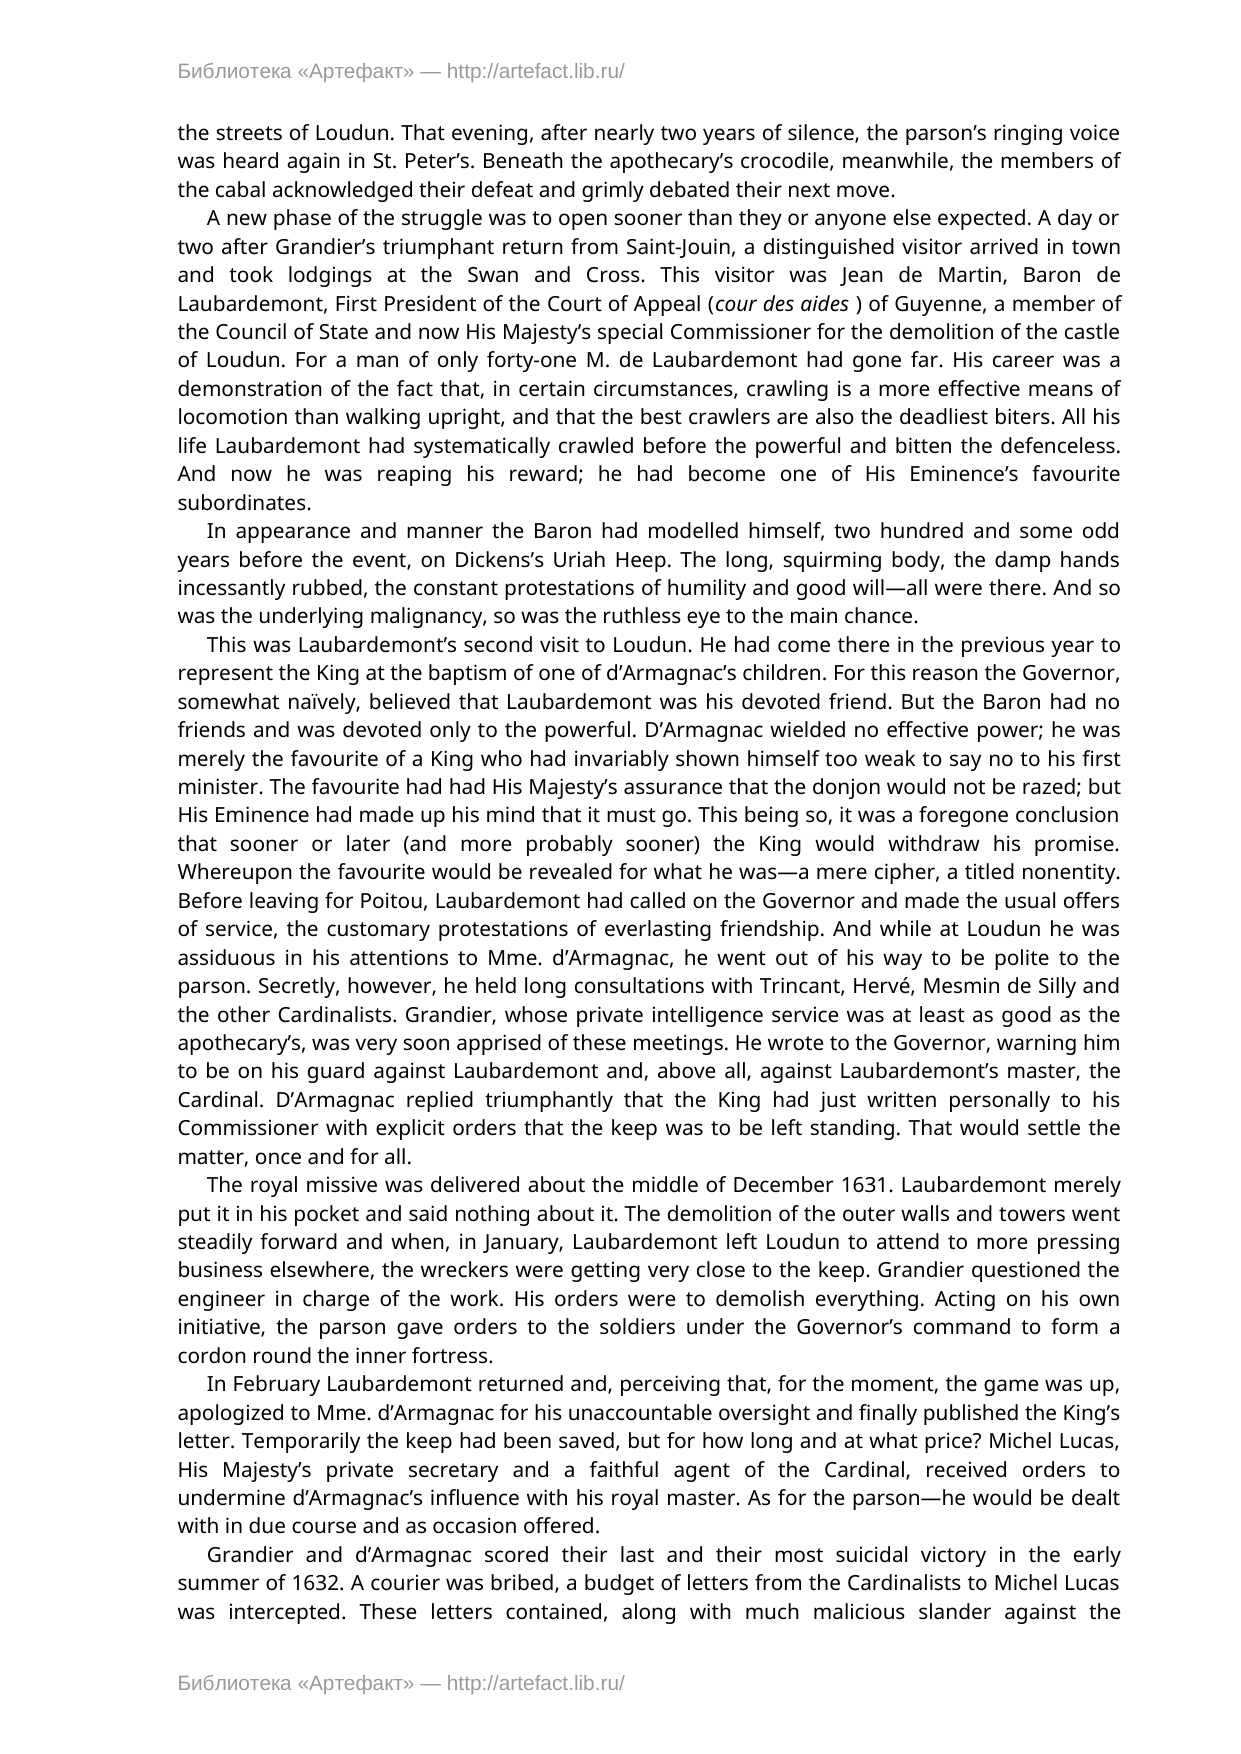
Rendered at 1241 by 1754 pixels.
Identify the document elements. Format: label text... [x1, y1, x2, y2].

text This was Laubardemont’s second visit to Loudun. He had come there in the previous year to represent the King at the baptism of one of d’Armagnac’s children. For this reason the Governor, somewhat naïvely, believed that Laubardemont was his devoted friend. But the Baron had no friends and was devoted only to the powerful. D’Armagnac wielded no effective power; he was merely the favourite of a King who had invariably shown himself too weak to say no to his first minister. The favourite had had His Majesty’s assurance that the donjon would not be razed; but His Eminence had made up his mind that it must go. This being so, it was a foregone conclusion that sooner or later (and more probably sooner) the King would withdraw his promise. Whereupon the favourite would be revealed for what he was—a mere cipher, a titled nonentity. Before leaving for Poitou, Laubardemont had called on the Governor and made the usual offers of service, the customary protestations of everlasting friendship. And while at Loudun he was assiduous in his attentions to Mme. d’Armagnac, he went out of his way to be polite to the parson. Secretly, however, he held long consultations with Trincant, Hervé, Mesmin de Silly and the other Cardinalists. Grandier, whose private intelligence service was at least as good as the apothecary’s, was very soon apprised of these meetings. He wrote to the Governor, warning him to be on his guard against Laubardemont and, above all, against Laubardemont’s master, the Cardinal. D’Armagnac replied triumphantly that the King had just written personally to his Commissioner with explicit orders that the keep was to be left standing. That would settle the matter, once and for all. [177, 630, 1122, 1170]
text In February Laubardemont returned and, perceiving that, for the moment, the game was up, apologized to Mme. d’Armagnac for his unaccountable oversight and finally published the King’s letter. Temporarily the keep had been saved, but for how long and at what price? Michel Lucas, His Majesty’s private secretary and a faithful agent of the Cardinal, received orders to undermine d’Armagnac’s influence with his royal master. As for the parson—he would be dealt with in due course and as occasion offered. [177, 1369, 1122, 1540]
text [177, 118, 1122, 203]
text The royal missive was delivered about the middle of December 1631. Laubardemont merely put it in his pocket and said nothing about it. The demolition of the outer walls and towers went steadily forward and when, in January, Laubardemont left Loudun to attend to more pressing business elsewhere, the wreckers were getting very close to the keep. Grandier questioned the engineer in charge of the work. His orders were to demolish everything. Acting on his own initiative, the parson gave orders to the soldiers under the Governor’s command to form a cordon round the inner fortress. [177, 1170, 1122, 1369]
text A new phase of the struggle was to open sooner than they or anyone else expected. A day or two after Grandier’s triumphant return from Saint-Jouin, a distinguished visitor arrived in town and took lodgings at the Swan and Cross. This visitor was Jean de Martin, Baron de Laubardemont, First President of the Court of Appeal (cour des aides ) of Guyenne, a member of the Council of State and now His Majesty’s special Commissioner for the demolition of the castle of Loudun. For a man of only forty-one M. de Laubardemont had gone far. His career was a demonstration of the fact that, in certain circumstances, crawling is a more effective means of locomotion than walking upright, and that the best crawlers are also the deadliest biters. All his life Laubardemont had systematically crawled before the powerful and bitten the defenceless. And now he was reaping his reward; he had become one of His Eminence’s favourite subordinates. [177, 203, 1122, 516]
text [177, 1540, 1122, 1625]
text In appearance and manner the Baron had modelled himself, two hundred and some odd years before the event, on Dickens’s Uriah Heep. The long, squirming body, the damp hands incessantly rubbed, the constant protestations of humility and good will—all were there. And so was the underlying malignancy, so was the ruthless eye to the main chance. [177, 516, 1122, 630]
